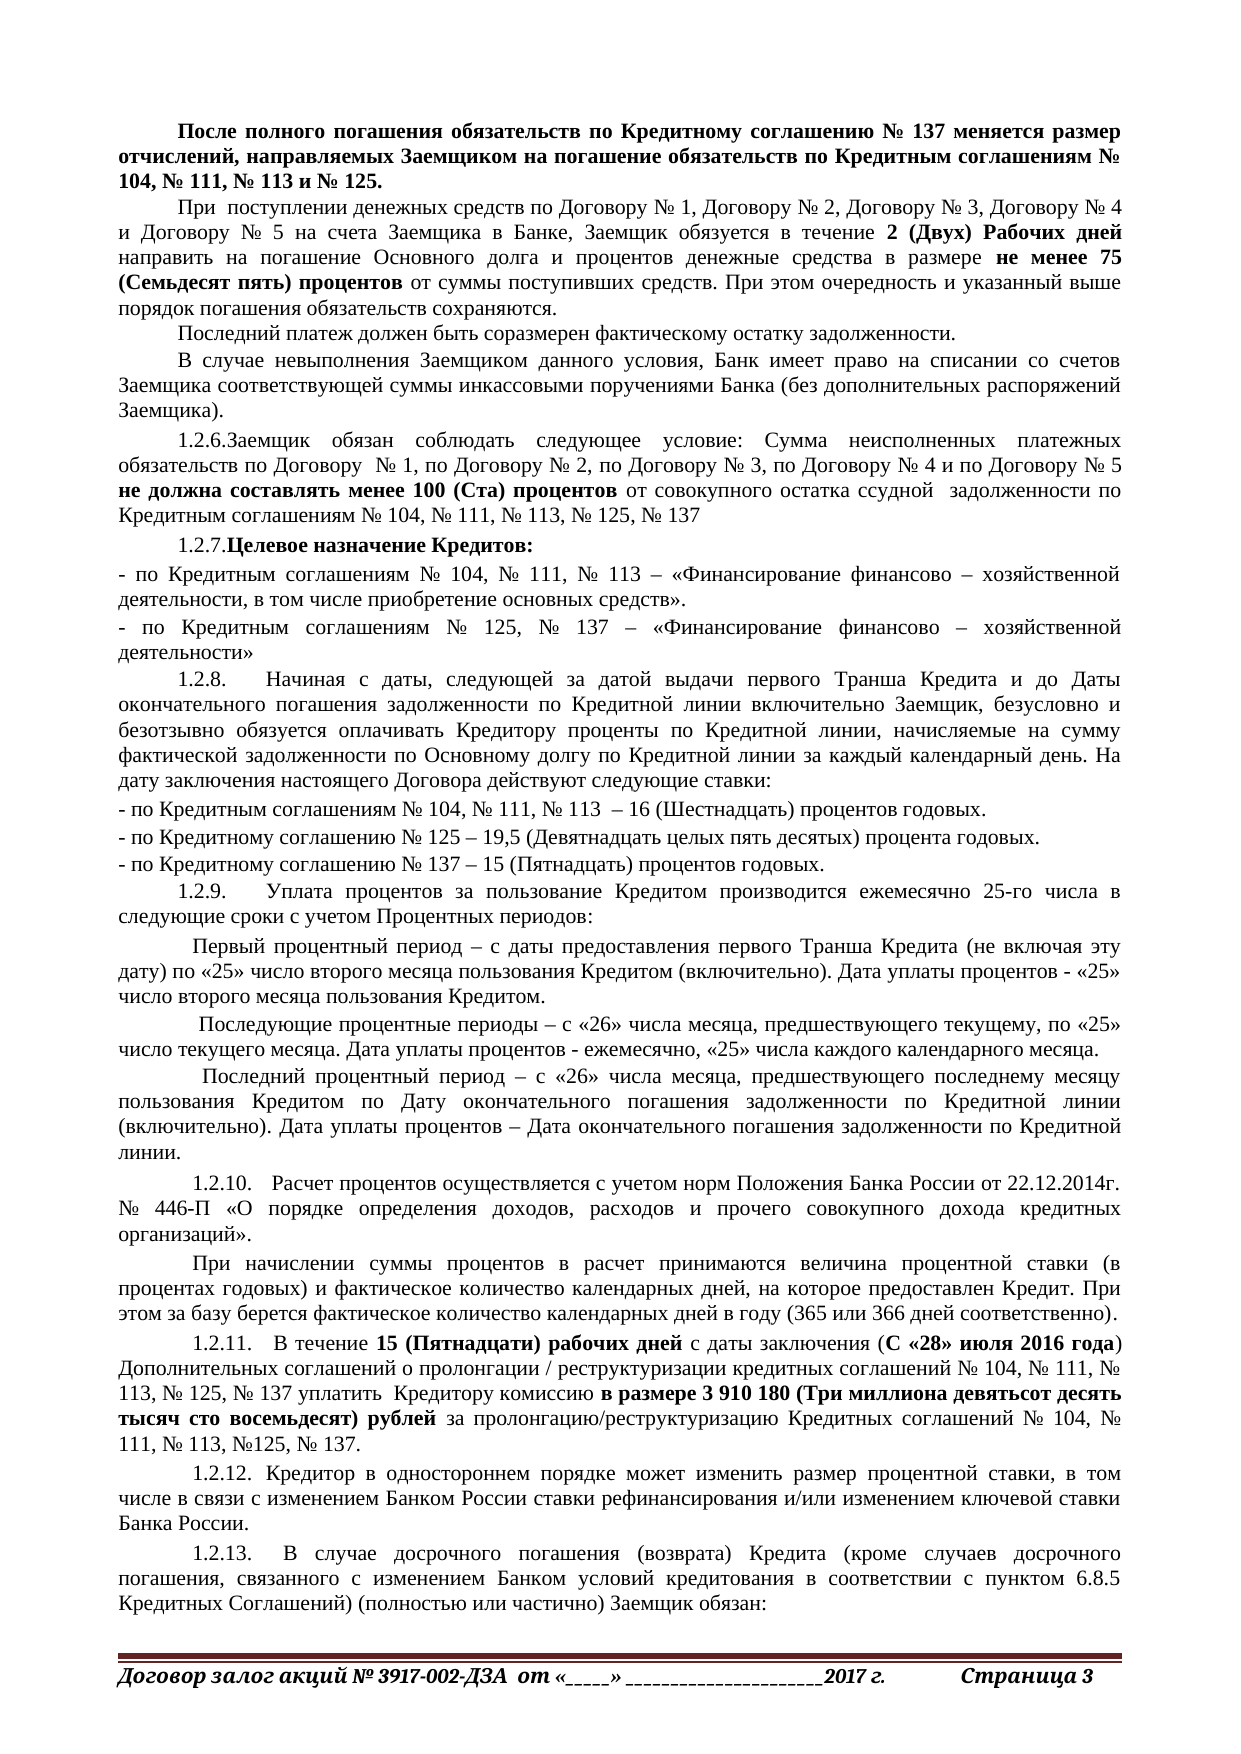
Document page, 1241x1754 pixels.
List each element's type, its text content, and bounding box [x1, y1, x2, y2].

list Заемщик обязан соблюдать следующее условие: Сумма неисполненных платежных обязательств по Договору № 1, по Договору № 2, по Договору № 3, по Договору № 4 и по Договору № 5 не должна составлять менее 100 (Ста) процентов от совокупного остатка ссудной задолженности по Кредитным соглашениям № 104, № 111, № 113, № 125, № 137 [118, 427, 1122, 528]
text В случае невыполнения Заемщиком данного условия, Банк имеет право на списании со счетов Заемщика соответствующей суммы инкассовыми поручениями Банка (без дополнительных распоряжений Заемщика). [118, 347, 1122, 423]
list Кредитор в одностороннем порядке может изменить размер процентной ставки, в том числе в связи с изменением Банком России ставки рефинансирования и/или изменением ключевой ставки Банка России. [118, 1460, 1122, 1536]
text - по Кредитному соглашению № 137 – 15 (Пятнадцать) процентов годовых. [118, 851, 1122, 876]
list Целевое назначение Кредитов: [118, 532, 1122, 557]
list В течение 15 (Пятнадцати) рабочих дней с даты заключения (С «28» июля 2016 года) Дополнительных соглашений о пролонгации / реструктуризации кредитных соглашений № 104, № 111, № 113, № 125, № 137 уплатить Кредитору комиссию в размере 3 910 180 (Три миллиона девятьсот десять тысяч сто восемьдесят) рублей за пролонгацию/реструктуризацию Кредитных соглашений № 104, № 111, № 113, №125, № 137. [118, 1330, 1122, 1456]
text При начислении суммы процентов в расчет принимаются величина процентной ставки (в процентах годовых) и фактическое количество календарных дней, на которое предоставлен Кредит. При этом за базу берется фактическое количество календарных дней в году (365 или 366 дней соответственно). [118, 1250, 1122, 1326]
text - по Кредитным соглашениям № 104, № 111, № 113 – «Финансирование финансово – хозяйственной деятельности, в том числе приобретение основных средств». [118, 561, 1122, 612]
list Начиная с даты, следующей за датой выдачи первого Транша Кредита и до Даты окончательного погашения задолженности по Кредитной линии включительно Заемщик, безусловно и безотзывно обязуется оплачивать Кредитору проценты по Кредитной линии, начисляемые на сумму фактической задолженности по Основному долгу по Кредитной линии за каждый календарный день. На дату заключения настоящего Договора действуют следующие ставки: [118, 666, 1122, 792]
text Последний процентный период – с «26» числа месяца, предшествующего последнему месяцу пользования Кредитом по Дату окончательного погашения задолженности по Кредитной линии (включительно). Дата уплаты процентов – Дата окончательного погашения задолженности по Кредитной линии. [118, 1063, 1122, 1164]
text Последующие процентные периоды – с «26» числа месяца, предшествующего текущему, по «25» число текущего месяца. Дата уплаты процентов - ежемесячно, «25» числа каждого календарного месяца. [118, 1011, 1122, 1061]
text - по Кредитным соглашениям № 125, № 137 – «Финансирование финансово – хозяйственной деятельности» [118, 614, 1122, 664]
text Первый процентный период – с даты предоставления первого Транша Кредита (не включая эту дату) по «25» число второго месяца пользования Кредитом (включительно). Дата уплаты процентов - «25» число второго месяца пользования Кредитом. [118, 933, 1122, 1008]
text После полного погашения обязательств по Кредитному соглашению № 137 меняется размер отчислений, направляемых Заемщиком на погашение обязательств по Кредитным соглашениям № 104, № 111, № 113 и № 125. [118, 118, 1122, 194]
list Расчет процентов осуществляется с учетом норм Положения Банка России от 22.12.2014г. № 446-П «О порядке определения доходов, расходов и прочего совокупного дохода кредитных организаций». [118, 1170, 1122, 1246]
text Последний платеж должен быть соразмерен фактическому остатку задолженности. [118, 320, 1122, 345]
list Уплата процентов за пользование Кредитом производится ежемесячно 25-го числа в следующие сроки с учетом Процентных периодов: [118, 878, 1122, 929]
text - по Кредитным соглашениям № 104, № 111, № 113 – 16 (Шестнадцать) процентов годовых. [118, 796, 1122, 822]
text При поступлении денежных средств по Договору № 1, Договору № 2, Договору № 3, Договору № 4 и Договору № 5 на счета Заемщика в Банке, Заемщик обязуется в течение 2 (Двух) Рабочих дней направить на погашение Основного долга и процентов денежные средства в размере не менее 75 (Семьдесят пять) процентов от суммы поступивших средств. При этом очередность и указанный выше порядок погашения обязательств сохраняются. [118, 194, 1122, 320]
list В случае досрочного погашения (возврата) Кредита (кроме случаев досрочного погашения, связанного с изменением Банком условий кредитования в соответствии с пунктом 6.8.5 Кредитных Соглашений) (полностью или частично) Заемщик обязан: [118, 1540, 1122, 1615]
text - по Кредитному соглашению № 125 – 19,5 (Девятнадцать целых пять десятых) процента годовых. [118, 824, 1122, 849]
